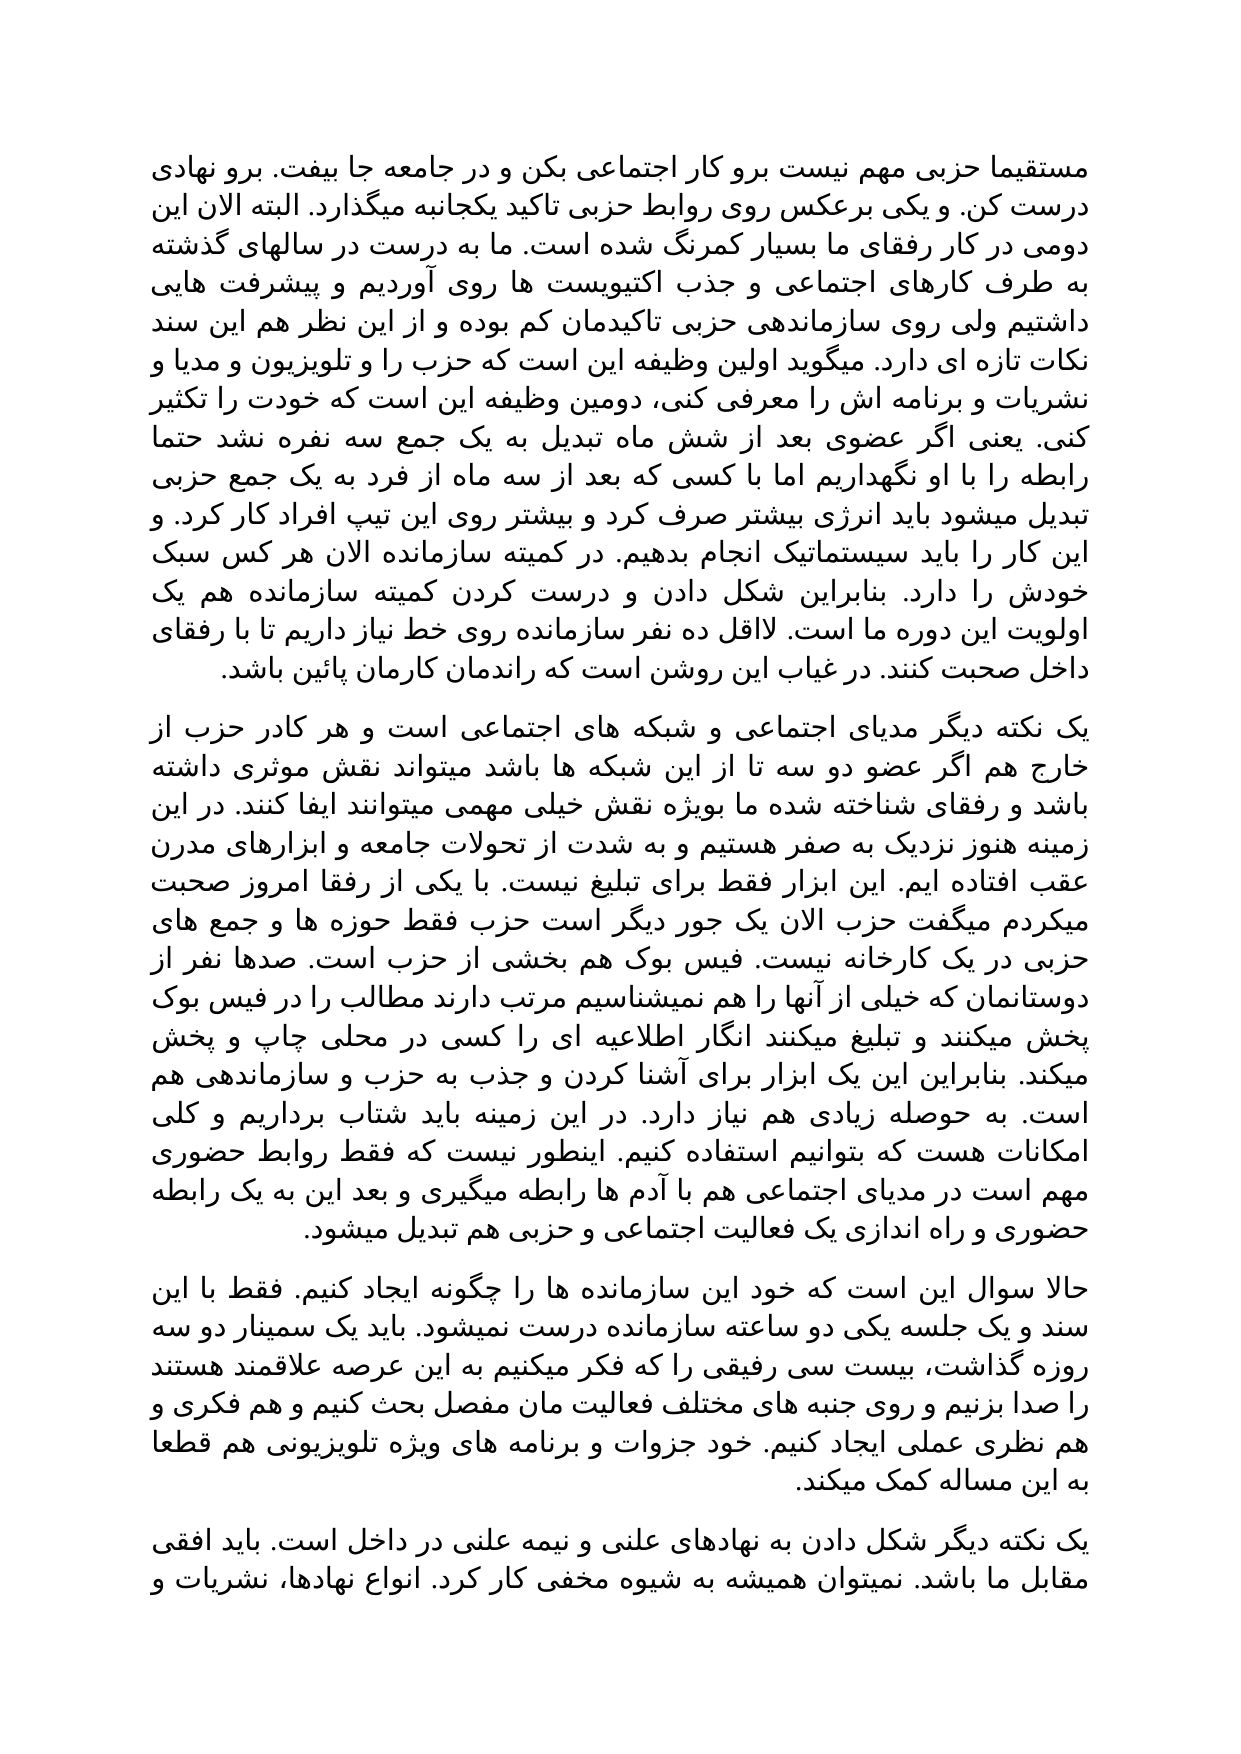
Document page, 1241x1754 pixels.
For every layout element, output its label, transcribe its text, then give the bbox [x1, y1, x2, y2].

text حالا سوال این است که خود این سازمانده ها را چگونه ایجاد کنیم. فقط با این سند و یک جلسه یکی دو ساعته سازمانده درست نمیشود. باید یک سمینار دو سه روزه گذاشت، بیست سی رفیقی را که فکر میکنیم به این عرصه علاقمند هستند را صدا بزنیم و روی جنبه های مختلف فعالیت مان مفصل بحث کنیم و هم فکری و هم نظری عملی ایجاد کنیم. خود جزوات و برنامه های ویژه تلویزیونی هم قطعا به این مساله کمک میکند. [150, 1458, 1090, 1497]
